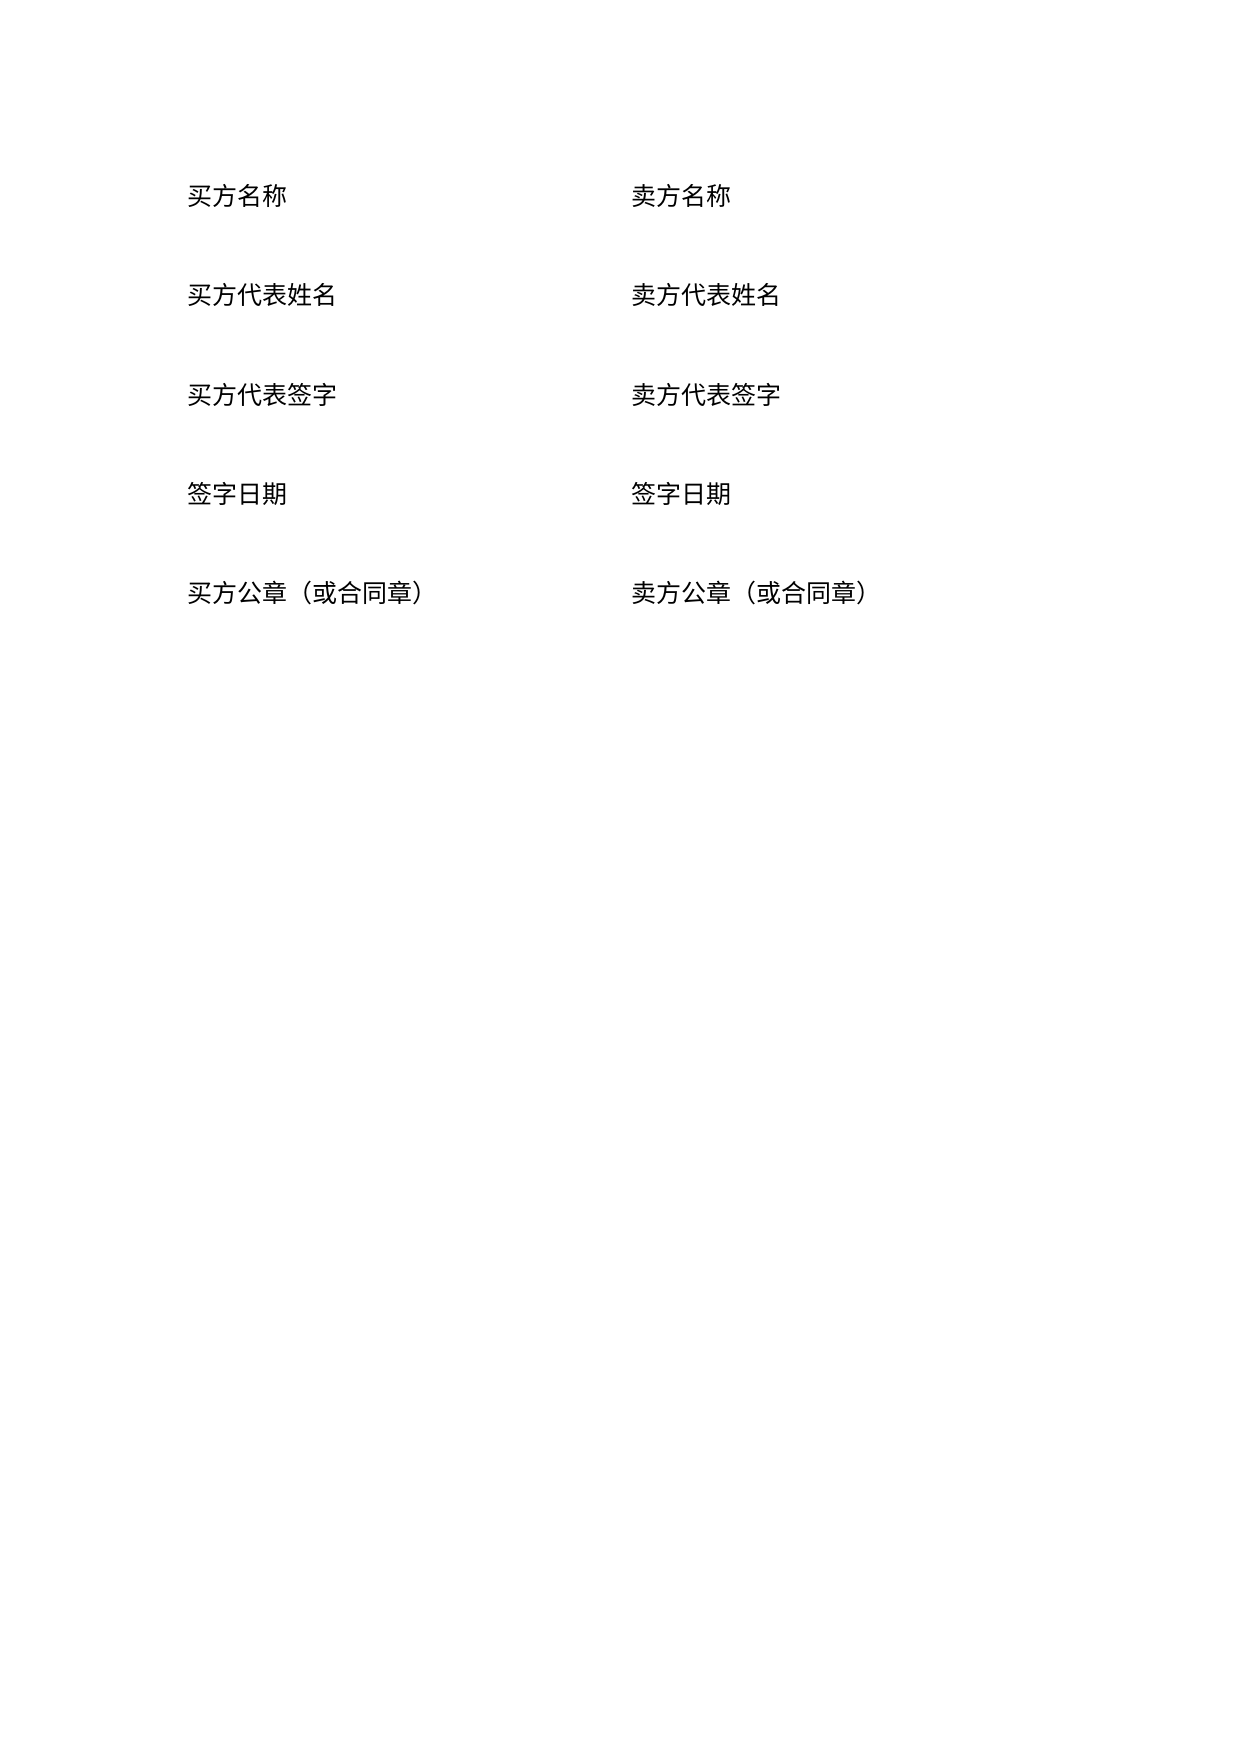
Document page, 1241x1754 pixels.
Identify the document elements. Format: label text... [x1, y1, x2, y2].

table_header 买方名称 买方代表姓名 买方代表签字 签字日期 买方公章（或合同章） [176, 162, 620, 653]
table_header 卖方名称 卖方代表姓名 卖方代表签字 签字日期 卖方公章（或合同章） [620, 162, 1064, 653]
